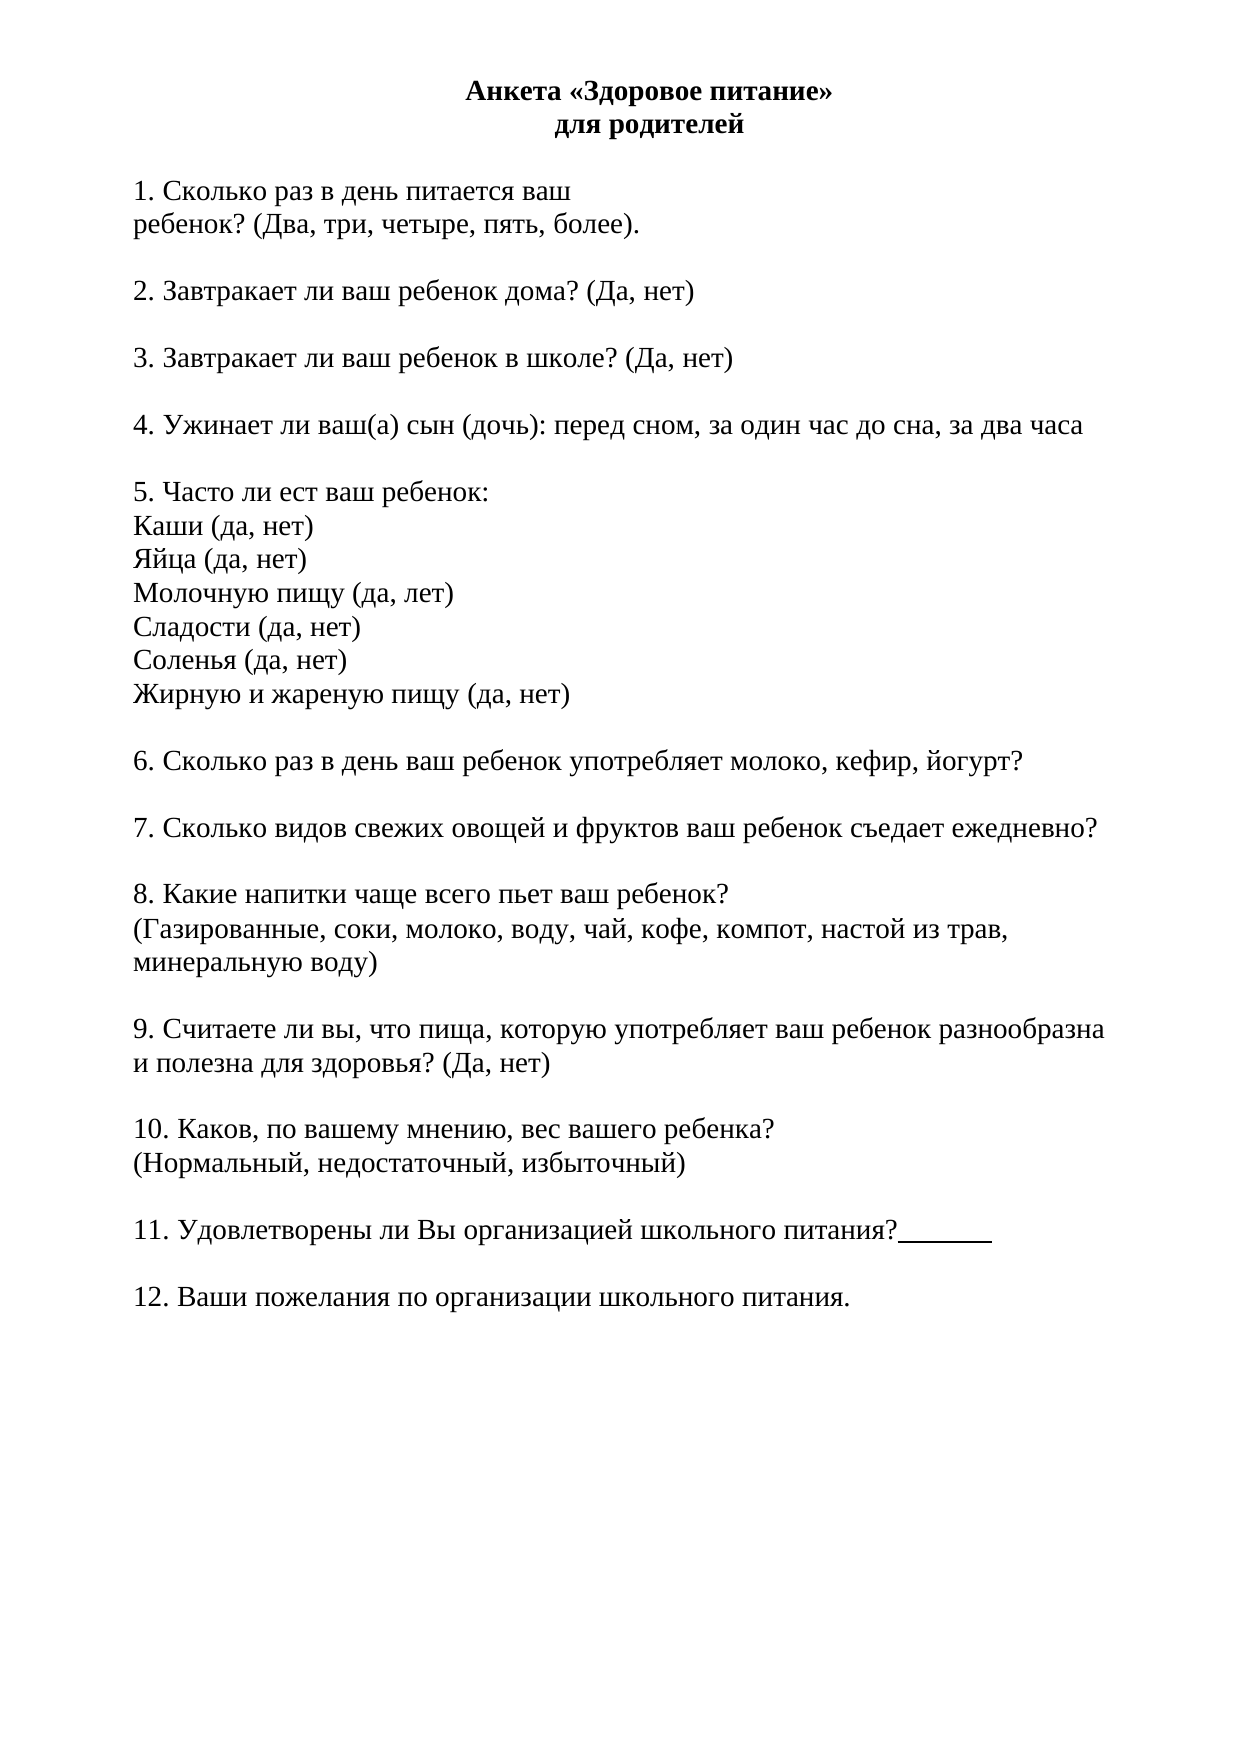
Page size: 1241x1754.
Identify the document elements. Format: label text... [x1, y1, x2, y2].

list Ваши пожелания по организации школьного питания. [133, 1279, 1223, 1313]
list Каков, по вашему мнению, вес вашего ребенка? (Нормальный, недостаточный, избыточный) [133, 1111, 959, 1178]
subtitle Анкета «Здоровое питание» для родителей [459, 73, 839, 140]
text (Газированные, соки, молоко, воду, чай, кофе, компот, настой из трав, минеральную воду) [133, 911, 1011, 978]
list Ужинает ли ваш(а) сын (дочь): перед сном, за один час до сна, за два часа [133, 407, 1223, 441]
list Какие напитки чаще всего пьет ваш ребенок? [133, 877, 1223, 911]
text Молочную пищу (да, лет) Сладости (да, нет) [133, 575, 456, 642]
list Сколько раз в день ваш ребенок употребляет молоко, кефир, йогурт? [133, 743, 1223, 776]
list Часто ли ест ваш ребенок: [133, 474, 1223, 508]
list Сколько раз в день питается ваш ребенок? (Два, три, четыре, пять, более). [133, 173, 691, 240]
text Каши (да, нет) Яйца (да, нет) [133, 508, 316, 575]
text Соленья (да, нет) [133, 642, 1223, 676]
list Считаете ли вы, что пища, которую употребляет ваш ребенок разнообразна и полезна для здоровья? (Да, нет) [133, 1011, 1127, 1078]
list Сколько видов свежих овощей и фруктов ваш ребенок съедает ежедневно? [133, 810, 1223, 843]
text Жирную и жареную пищу (да, нет) [133, 676, 1223, 709]
list Завтракает ли ваш ребенок в школе? (Да, нет) [133, 340, 1223, 374]
list Завтракает ли ваш ребенок дома? (Да, нет) [133, 273, 1223, 307]
list Удовлетворены ли Вы организацией школьного питания? [133, 1212, 1223, 1246]
